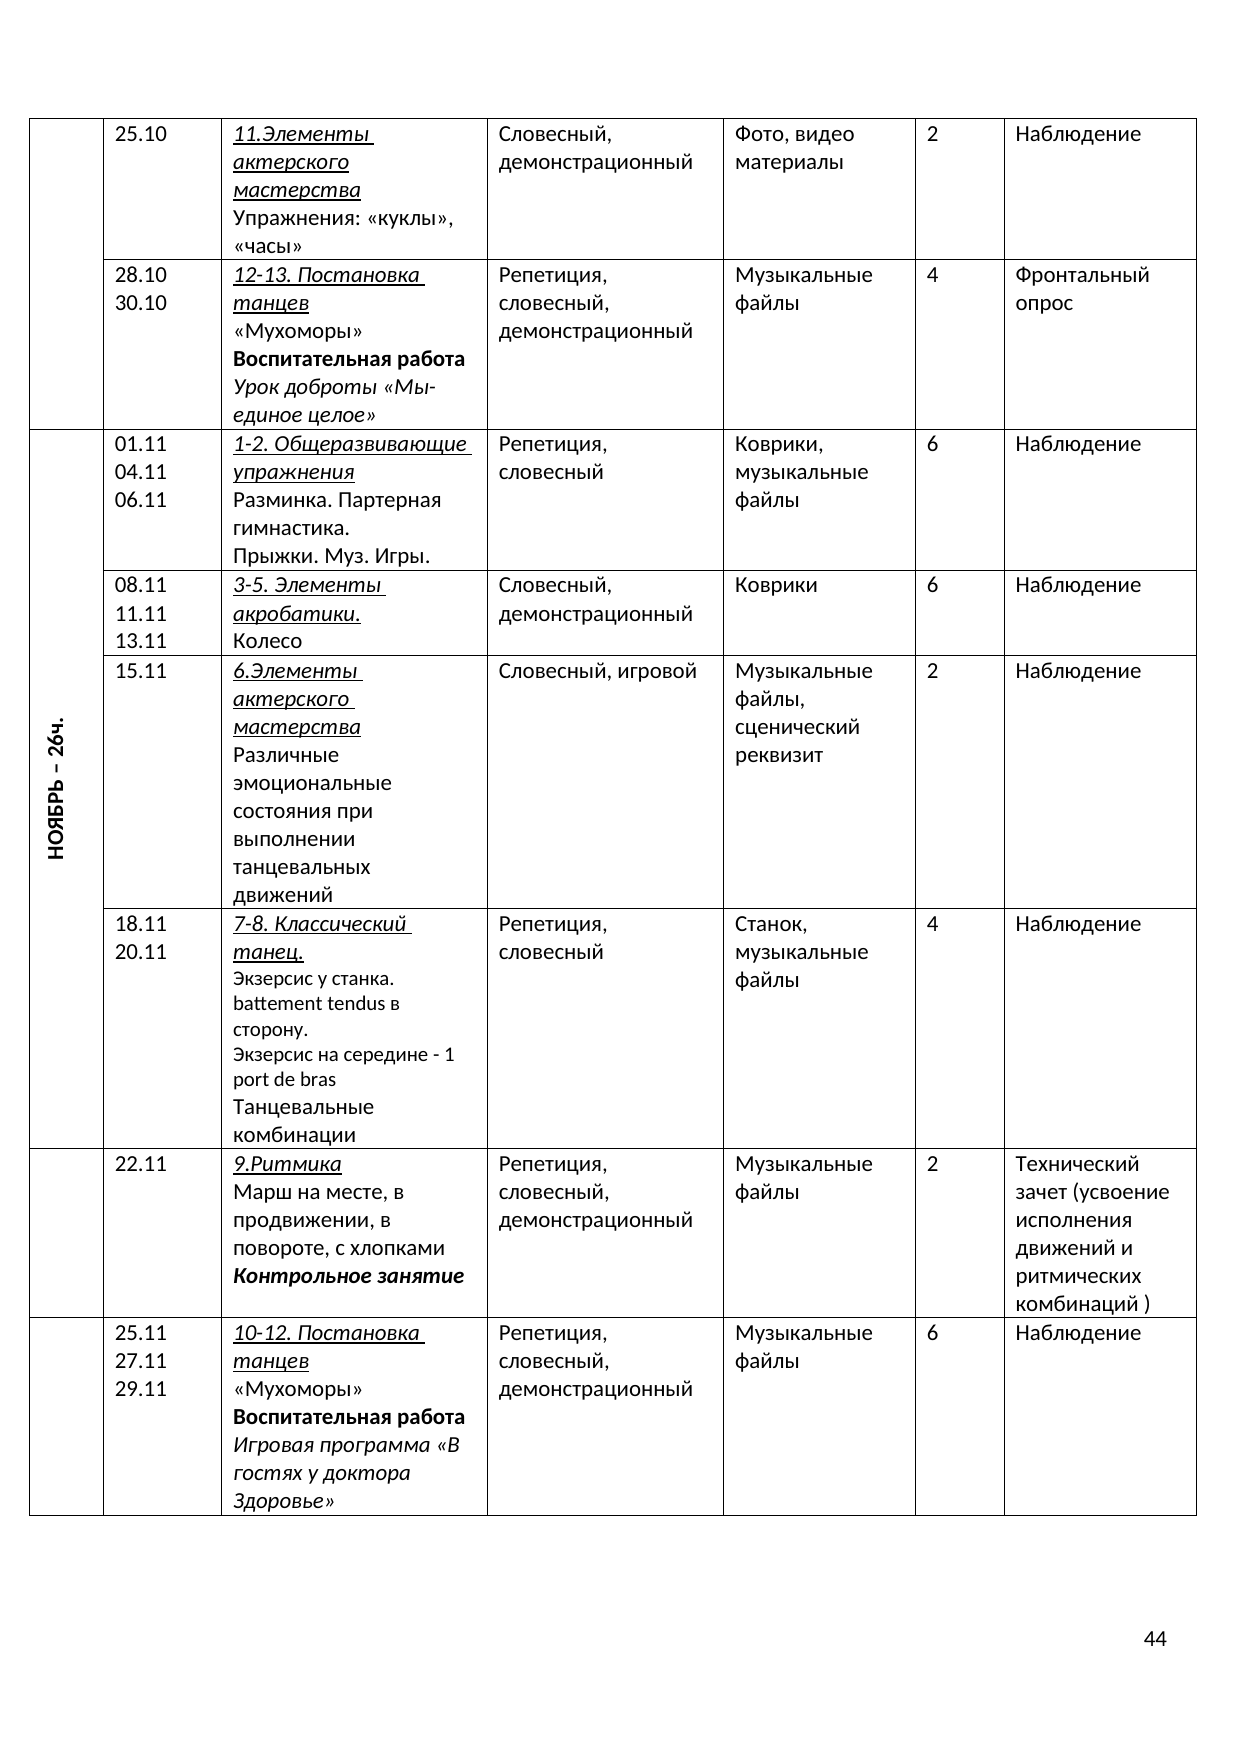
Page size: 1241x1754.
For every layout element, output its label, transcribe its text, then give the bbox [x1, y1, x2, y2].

table_cell 11.Элементы актерского мастерства Упражнения: «куклы», «часы» [222, 119, 487, 259]
table_cell Станок, музыкальные файлы [724, 909, 915, 1148]
table_cell Коврики [724, 571, 915, 655]
table_cell 4 [916, 260, 1004, 428]
table_cell Словесный, демонстрационный [488, 571, 723, 655]
table_cell Словесный, демонстрационный [488, 119, 723, 259]
table_cell 2 [916, 656, 1004, 908]
table_cell Словесный, игровой [488, 656, 723, 908]
table_cell Наблюдение [1005, 430, 1196, 569]
table_cell 01.11 04.11 06.11 [104, 430, 221, 569]
table_cell 9.Ритмика Марш на месте, в продвижении, в повороте, с хлопками Контрольное занятие [222, 1149, 487, 1317]
table_cell Репетиция, словесный [488, 430, 723, 569]
table_cell [30, 1149, 103, 1317]
table_cell [30, 1318, 103, 1514]
table_cell 28.10 30.10 [104, 260, 221, 428]
table_cell Репетиция, словесный, демонстрационный [488, 1318, 723, 1514]
table_cell Репетиция, словесный, демонстрационный [488, 260, 723, 428]
table_cell Музыкальные файлы [724, 1318, 915, 1514]
table_cell Наблюдение [1005, 571, 1196, 655]
table_cell 18.11 20.11 [104, 909, 221, 1148]
table_cell 25.11 27.11 29.11 [104, 1318, 221, 1514]
table_cell Репетиция, словесный [488, 909, 723, 1148]
table_cell Музыкальные файлы [724, 260, 915, 428]
table_cell Музыкальные файлы, сценический реквизит [724, 656, 915, 908]
table_cell 6 [916, 430, 1004, 569]
table_cell 4 [916, 909, 1004, 1148]
table_cell 10-12. Постановка танцев «Мухоморы» Воспитательная работа Игровая программа «В гостях у доктора Здоровье» [222, 1318, 487, 1514]
table_cell Репетиция, словесный, демонстрационный [488, 1149, 723, 1317]
table_cell Наблюдение [1005, 119, 1196, 259]
table_cell 3-5. Элементы акробатики. Колесо [222, 571, 487, 655]
table_cell Фото, видео материалы [724, 119, 915, 259]
table_cell НОЯБРЬ – 26ч. [30, 430, 103, 1148]
table_cell 6 [916, 1318, 1004, 1514]
table_cell 2 [916, 1149, 1004, 1317]
table_cell 25.10 [104, 119, 221, 259]
table_cell 08.11 11.11 13.11 [104, 571, 221, 655]
table_cell 12-13. Постановка танцев «Мухоморы» Воспитательная работа Урок доброты «Мы-единое целое» [222, 260, 487, 428]
table_cell 6 [916, 571, 1004, 655]
table_cell 15.11 [104, 656, 221, 908]
table_cell 2 [916, 119, 1004, 259]
table_cell 1-2. Общеразвивающие упражнения Разминка. Партерная гимнастика. Прыжки. Муз. Игры. [222, 430, 487, 569]
table_cell 22.11 [104, 1149, 221, 1317]
table_cell Наблюдение [1005, 1318, 1196, 1514]
table_cell Коврики, музыкальные файлы [724, 430, 915, 569]
table_cell Музыкальные файлы [724, 1149, 915, 1317]
table_cell Фронтальный опрос [1005, 260, 1196, 428]
table_cell Наблюдение [1005, 909, 1196, 1148]
table_cell 6.Элементы актерского мастерства Различные эмоциональные состояния при выполнении танцевальных движений [222, 656, 487, 908]
table_cell 7-8. Классический танец. Экзерсис у станка. battement tendus в сторону. Экзерсис на середине - 1 port de bras Танцевальные комбинации [222, 909, 487, 1148]
table_cell Наблюдение [1005, 656, 1196, 908]
table_cell Технический зачет (усвоение исполнения движений и ритмических комбинаций ) [1005, 1149, 1196, 1317]
